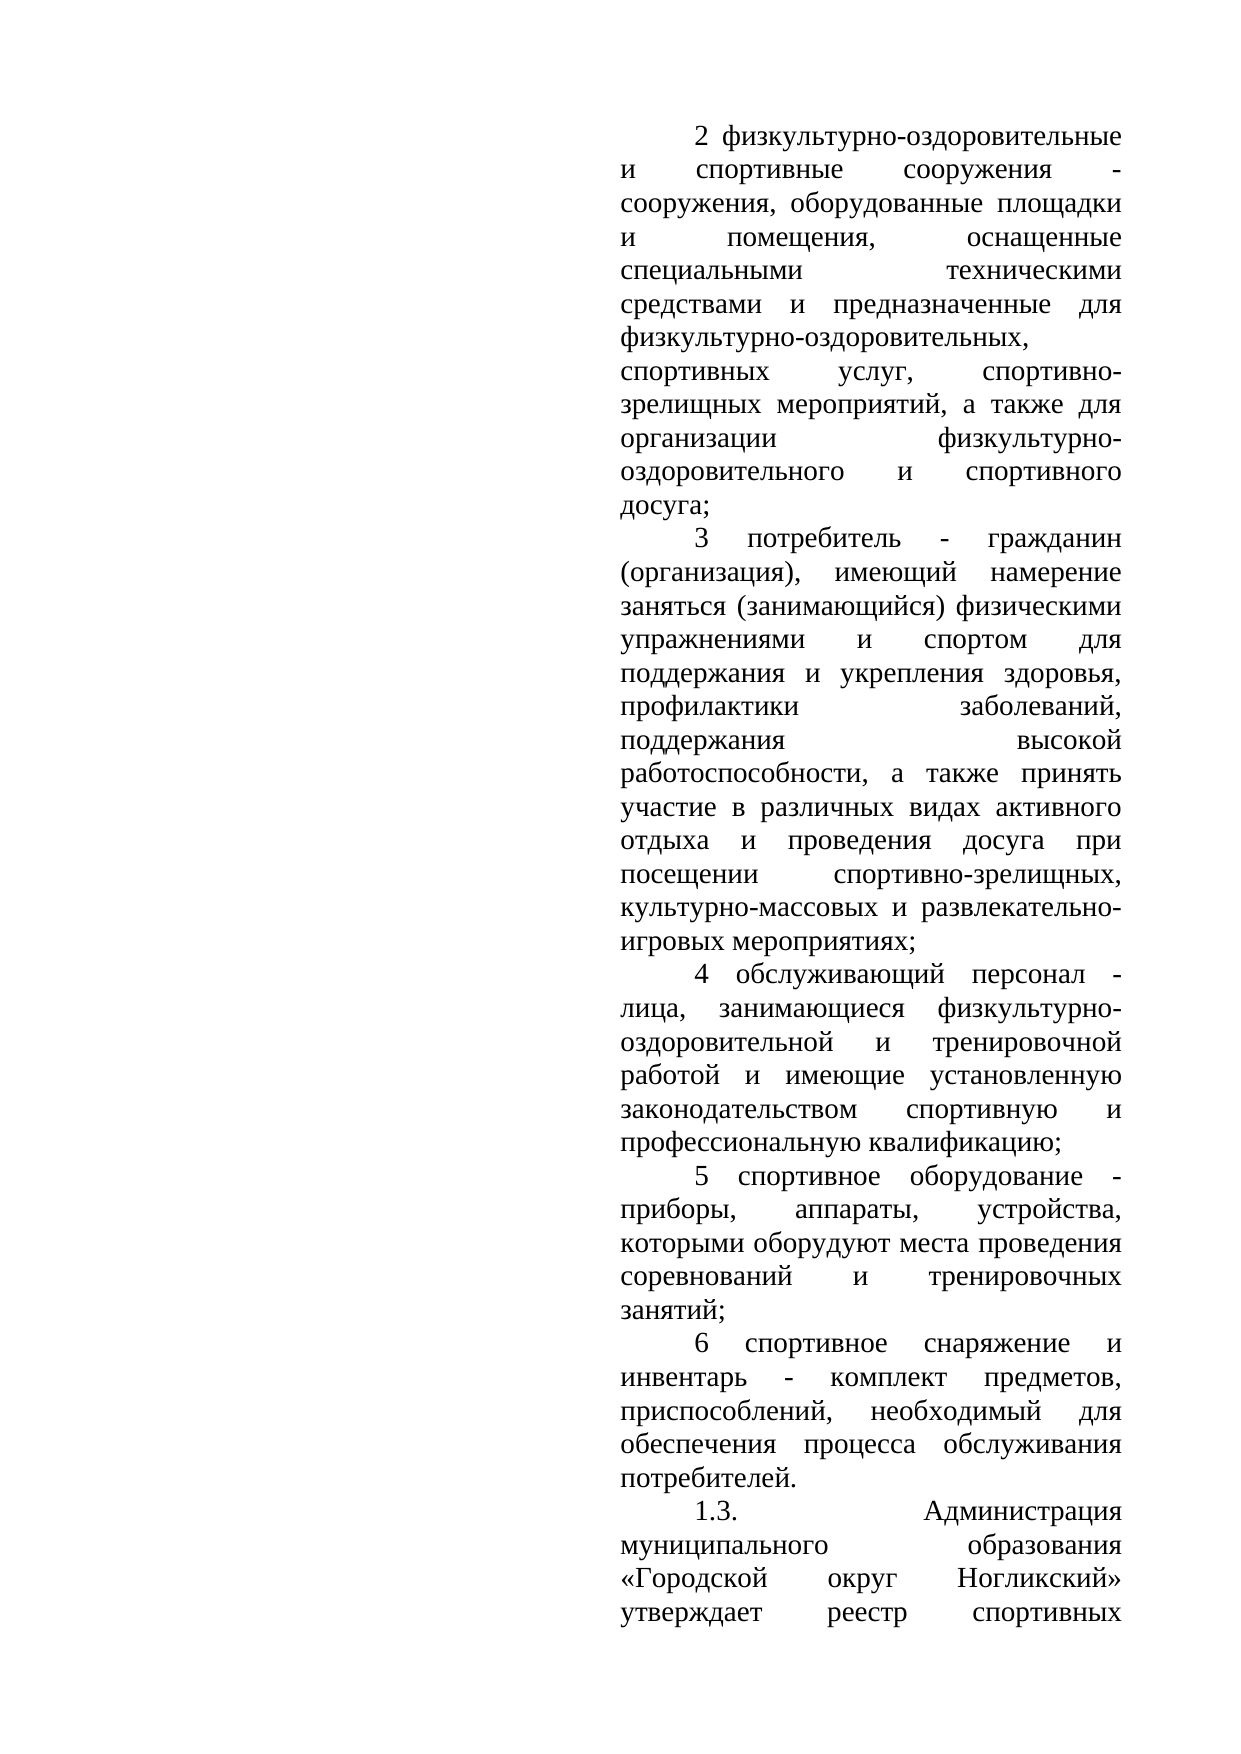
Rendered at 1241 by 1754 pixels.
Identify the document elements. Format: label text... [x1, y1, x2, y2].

text 5 спортивное оборудование - приборы, аппараты, устройства, которыми оборудуют места проведения соревнований и тренировочных занятий; [620, 1158, 1122, 1326]
text 6 спортивное снаряжение и инвентарь - комплект предметов, приспособлений, необходимый для обеспечения процесса обслуживания потребителей. [620, 1326, 1122, 1493]
text 2 физкультурно-оздоровительные и спортивные сооружения - сооружения, оборудованные площадки и помещения, оснащенные специальными техническими средствами и предназначенные для физкультурно-оздоровительных, спортивных услуг, спортивно-зрелищных мероприятий, а также для организации физкультурно-оздоровительного и спортивного досуга; [620, 118, 1122, 521]
text 3 потребитель - гражданин (организация), имеющий намерение заняться (занимающийся) физическими упражнениями и спортом для поддержания и укрепления здоровья, профилактики заболеваний, поддержания высокой работоспособности, а также принять участие в различных видах активного отдыха и проведения досуга при посещении спортивно-зрелищных, культурно-массовых и развлекательно-игровых мероприятиях; [620, 521, 1122, 957]
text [620, 1493, 1122, 1627]
text 4 обслуживающий персонал - лица, занимающиеся физкультурно-оздоровительной и тренировочной работой и имеющие установленную законодательством спортивную и профессиональную квалификацию; [620, 957, 1122, 1158]
